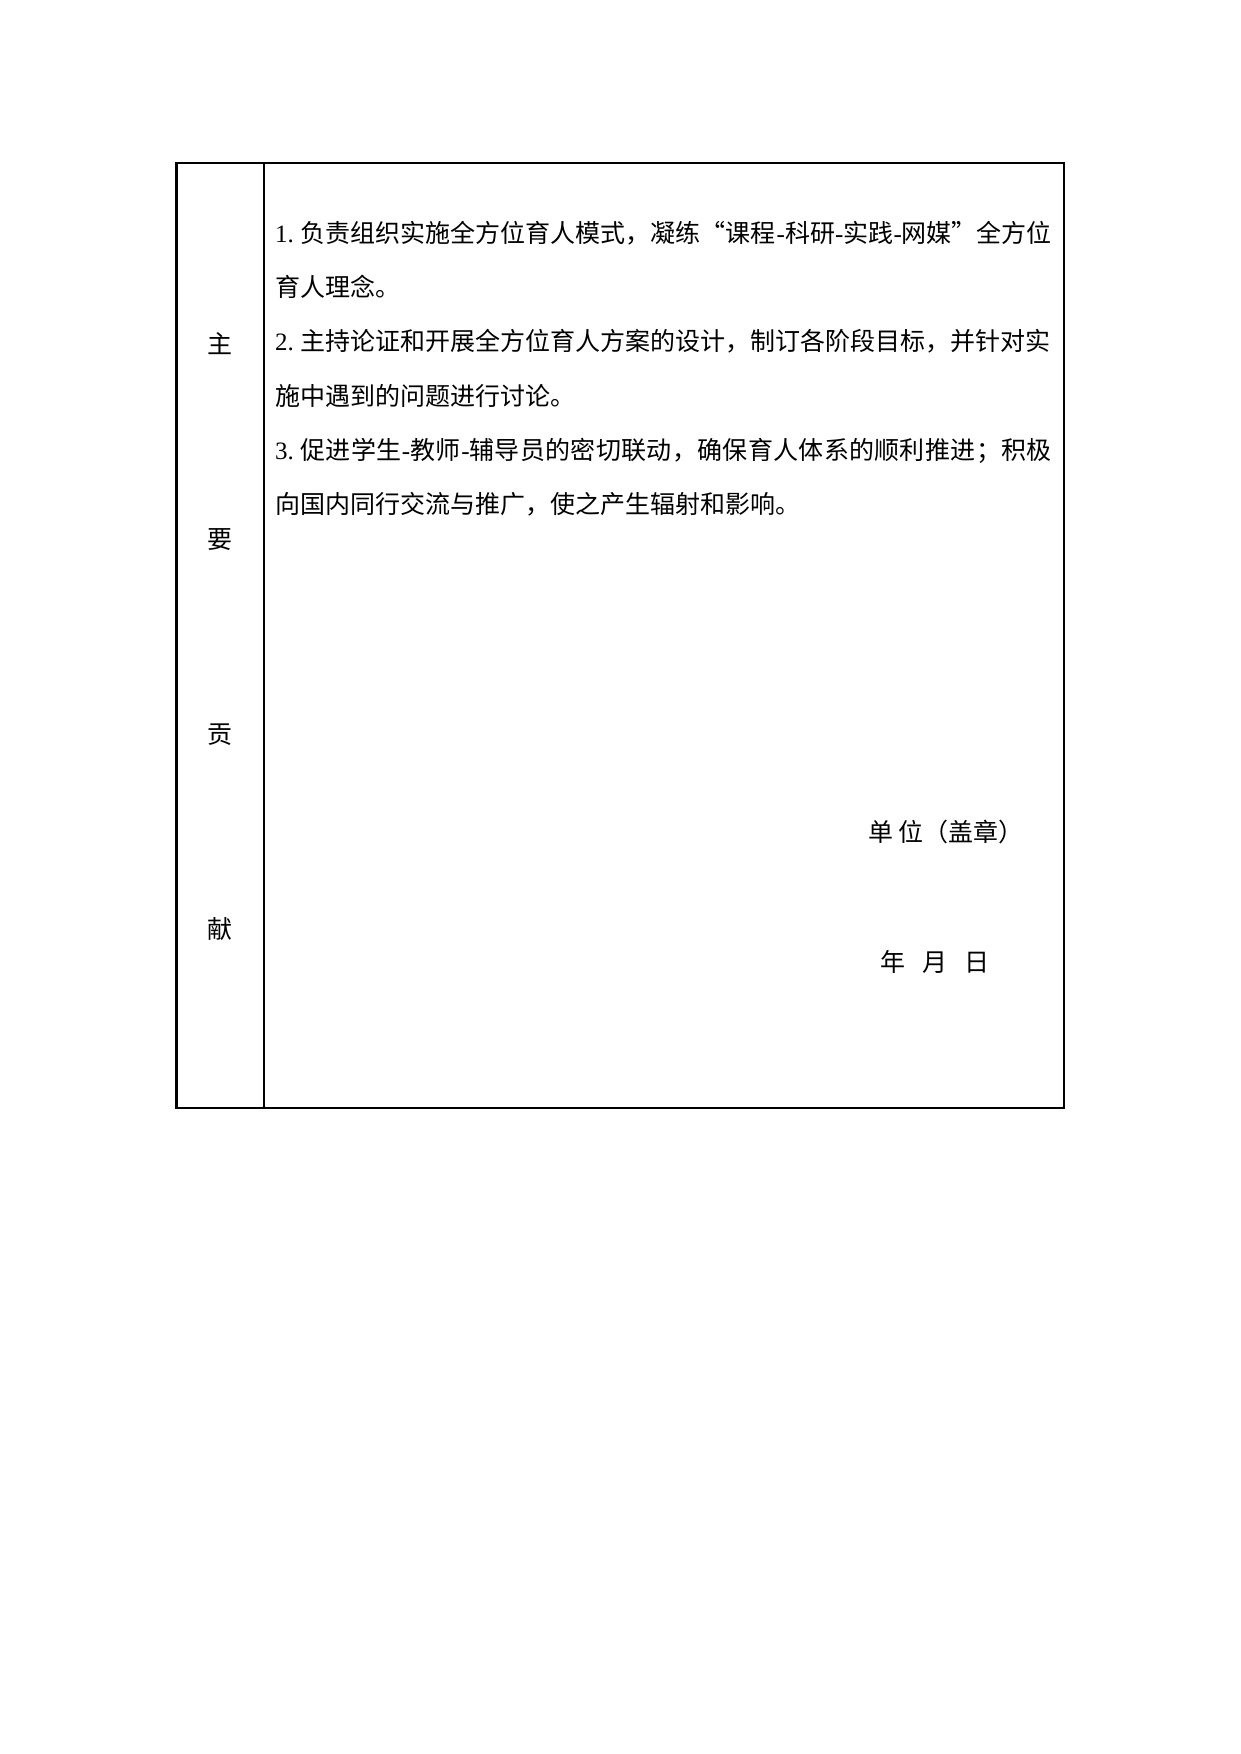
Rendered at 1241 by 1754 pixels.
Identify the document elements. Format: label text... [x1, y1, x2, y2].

table_cell 主 要 贡 献 [178, 164, 263, 1107]
table_cell 1. 负责组织实施全方位育人模式，凝练“课程-科研-实践-网媒”全方位育人理念。 2. 主持论证和开展全方位育人方案的设计，制订各阶段目标，并针对实施中遇到的问题进行讨论。 3. 促进学生-教师-辅导员的密切联动，确保育人体系的顺利推进；积极向国内同行交流与推广，使之产生辐射和影响。 单 位（盖章） 年 月 日 [265, 164, 1063, 1107]
